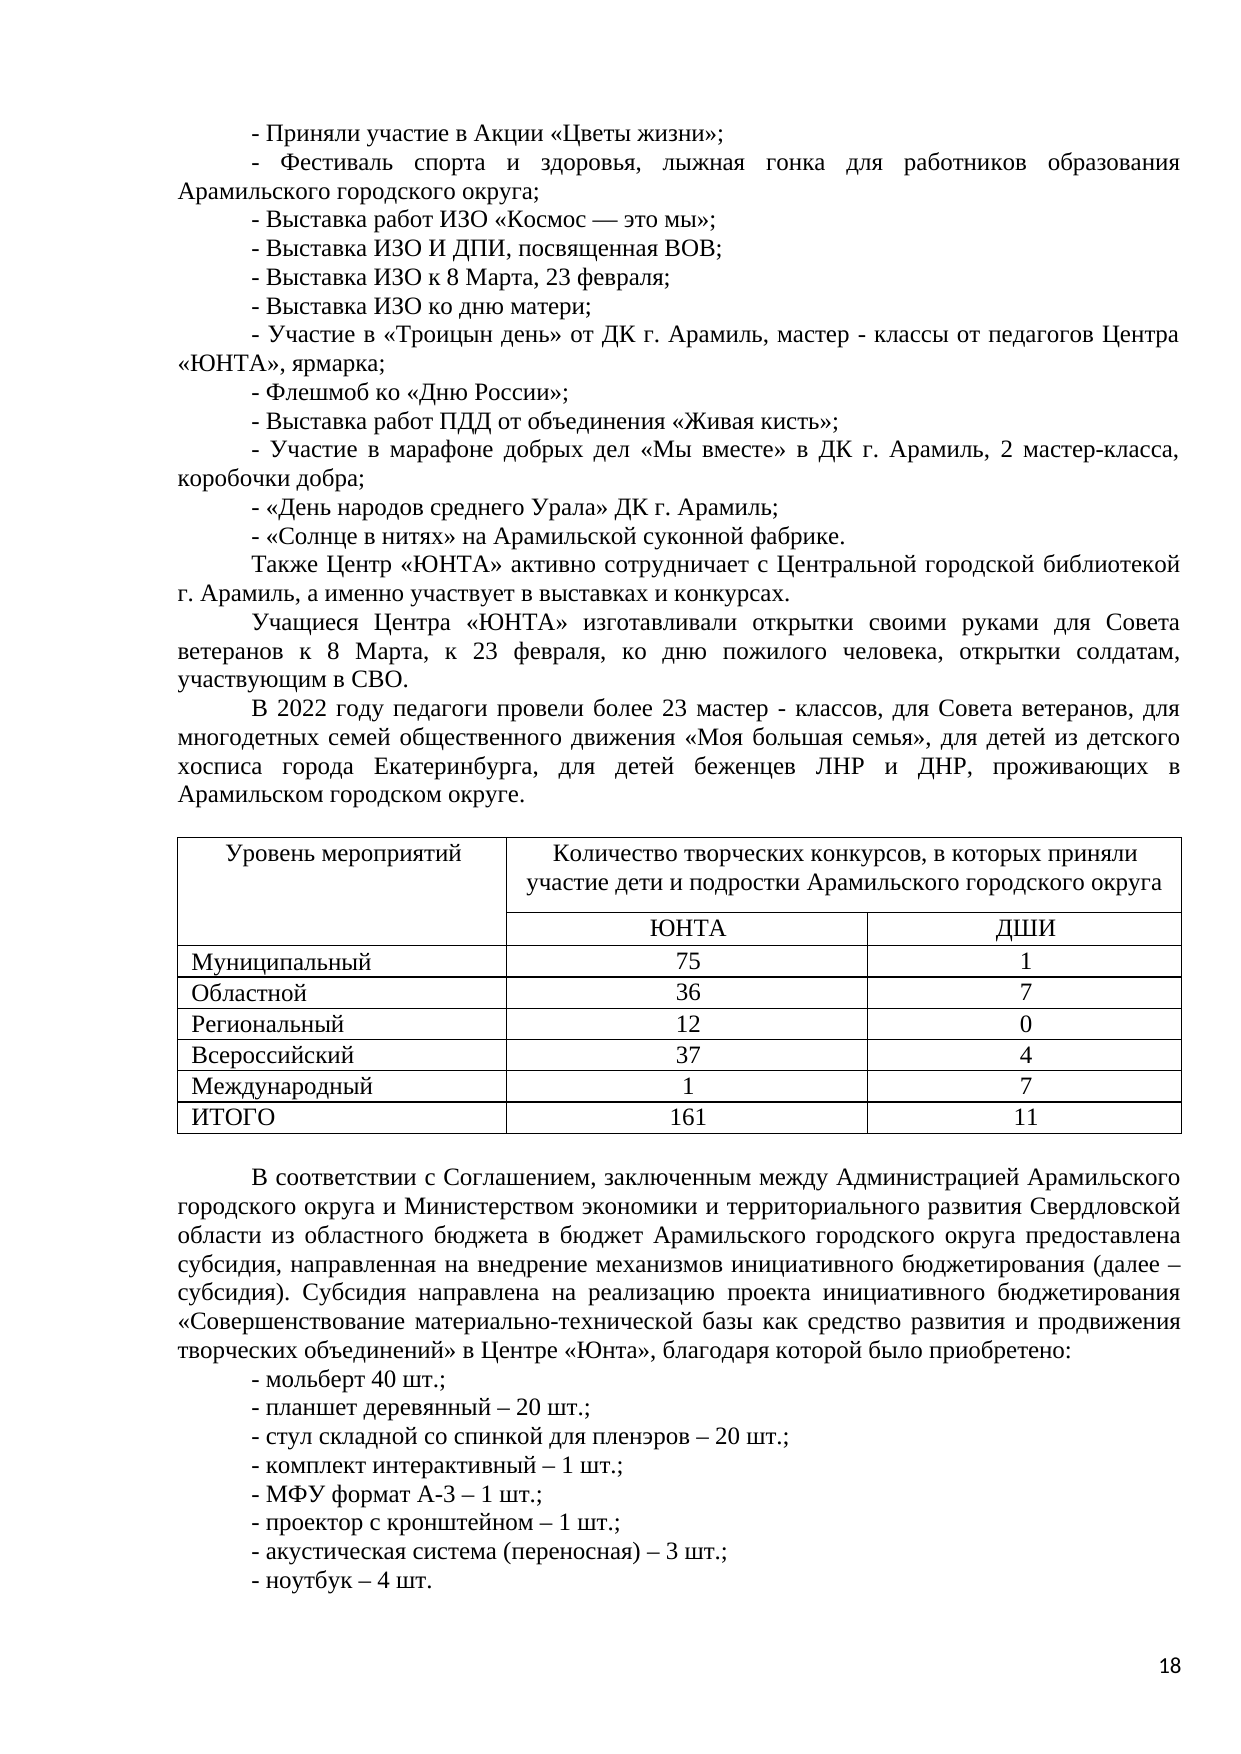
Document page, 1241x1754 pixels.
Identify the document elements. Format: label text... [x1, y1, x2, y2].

text - проектор с кронштейном – 1 шт.; [177, 1507, 1181, 1536]
text - Приняли участие в Акции «Цветы жизни»; [177, 118, 1181, 147]
table_cell ИТОГО [178, 1103, 506, 1133]
table_cell 7 [868, 1071, 1181, 1101]
table_cell ЮНТА [507, 913, 867, 945]
text - Выставка ИЗО ко дню матери; [177, 291, 1181, 319]
text - комплект интерактивный – 1 шт.; [177, 1450, 1181, 1479]
text - Выставка ИЗО И ДПИ, посвященная ВОВ; [177, 233, 1181, 262]
text - ноутбук – 4 шт. [177, 1565, 1181, 1594]
text - Выставка работ ИЗО «Космос — это мы»; [177, 204, 1181, 233]
text - Выставка работ ПДД от объединения «Живая кисть»; [177, 406, 1181, 434]
table_cell 11 [868, 1103, 1181, 1133]
text В соответствии с Соглашением, заключенным между Администрацией Арамильского городского округа и Министерством экономики и территориального развития Свердловской области из областного бюджета в бюджет Арамильского городского округа предоставлена субсидия, направленная на внедрение механизмов инициативного бюджетирования (далее – субсидия). Субсидия направлена на реализацию проекта инициативного бюджетирования «Совершенствование материально-технической базы как средство развития и продвижения творческих объединений» в Центре «Юнта», благодаря которой было приобретено: [177, 1162, 1181, 1364]
text В 2022 году педагоги провели более 23 мастер - классов, для Совета ветеранов, для многодетных семей общественного движения «Моя большая семья», для детей из детского хосписа города Екатеринбурга, для детей беженцев ЛНР и ДНР, проживающих в Арамильском городском округе. [177, 693, 1181, 808]
table_cell Региональный [178, 1009, 506, 1039]
text - Фестиваль спорта и здоровья, лыжная гонка для работников образования Арамильского городского округа; [177, 147, 1181, 204]
text - Участие в марафоне добрых дел «Мы вместе» в ДК г. Арамиль, 2 мастер-класса, коробочки добра; [177, 434, 1181, 492]
table_cell ДШИ [868, 913, 1181, 945]
table_cell 36 [507, 978, 867, 1008]
table_cell 75 [507, 946, 867, 976]
text - «Солнце в нитях» на Арамильской суконной фабрике. [177, 521, 1181, 549]
table_cell 0 [868, 1009, 1181, 1039]
text - мольберт 40 шт.; [177, 1364, 1181, 1392]
table_cell Международный [178, 1071, 506, 1101]
text - акустическая система (переносная) – 3 шт.; [177, 1536, 1181, 1565]
table_header Уровень мероприятий [178, 838, 506, 945]
text - стул складной со спинкой для пленэров – 20 шт.; [177, 1421, 1181, 1450]
table_cell 4 [868, 1040, 1181, 1070]
text - Флешмоб ко «Дню России»; [177, 377, 1181, 406]
table_header Количество творческих конкурсов, в которых приняли участие дети и подростки Арамильского городского округа [507, 838, 1181, 912]
table_cell 161 [507, 1103, 867, 1133]
table_cell 1 [507, 1071, 867, 1101]
text - планшет деревянный – 20 шт.; [177, 1392, 1181, 1421]
text Также Центр «ЮНТА» активно сотрудничает с Центральной городской библиотекой г. Арамиль, а именно участвует в выставках и конкурсах. [177, 549, 1181, 607]
text - «День народов среднего Урала» ДК г. Арамиль; [177, 492, 1181, 521]
table_cell 7 [868, 978, 1181, 1008]
table_cell Муниципальный [178, 946, 506, 976]
table_cell Областной [178, 978, 506, 1008]
table_cell 1 [868, 946, 1181, 976]
text - Выставка ИЗО к 8 Марта, 23 февраля; [177, 262, 1181, 291]
table_cell Всероссийский [178, 1040, 506, 1070]
table_cell 37 [507, 1040, 867, 1070]
text Учащиеся Центра «ЮНТА» изготавливали открытки своими руками для Совета ветеранов к 8 Марта, к 23 февраля, ко дню пожилого человека, открытки солдатам, участвующим в СВО. [177, 607, 1181, 693]
text - Участие в «Троицын день» от ДК г. Арамиль, мастер - классы от педагогов Центра «ЮНТА», ярмарка; [177, 319, 1181, 377]
text - МФУ формат А-3 – 1 шт.; [177, 1479, 1181, 1507]
table_cell 12 [507, 1009, 867, 1039]
